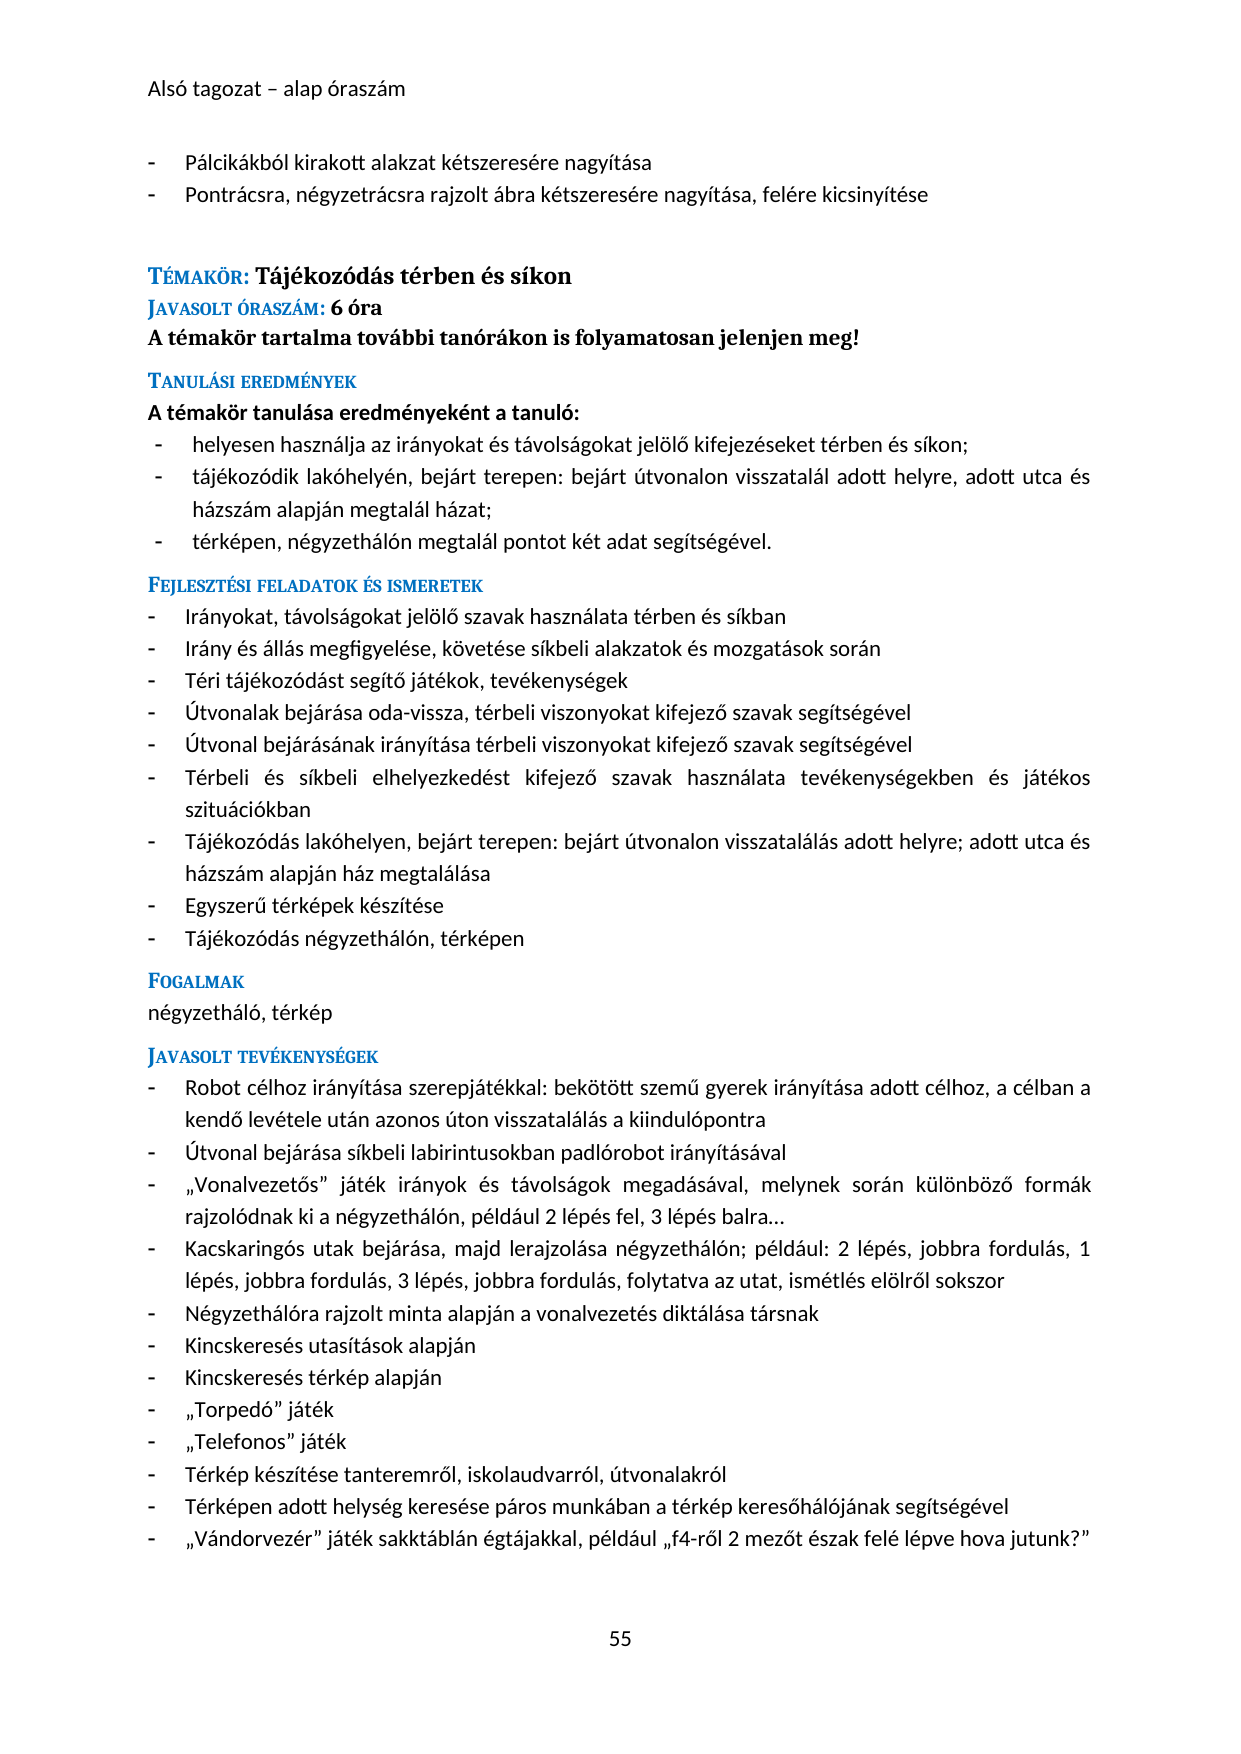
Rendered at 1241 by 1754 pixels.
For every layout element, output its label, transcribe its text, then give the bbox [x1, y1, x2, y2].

list Tájékozódás négyzethálón, térképen [148, 924, 1093, 952]
list Egyszerű térképek készítése [148, 891, 1093, 919]
list „Telefonos” játék [148, 1427, 1093, 1456]
list Kacskaringós utak bejárása, majd lerajzolása négyzethálón; például: 2 lépés, jobbra fordulás, 1 lépés, jobbra fordulás, 3 lépés, jobbra fordulás, folytatva az utat, ismétlés elölről sokszor [148, 1234, 1093, 1294]
list Négyzethálóra rajzolt minta alapján a vonalvezetés diktálása társnak [148, 1299, 1093, 1327]
subtitle Fogalmak [148, 968, 1093, 995]
subtitle Fejlesztési feladatok és ismeretek [148, 572, 1093, 598]
list Útvonal bejárása síkbeli labirintusokban padlórobot irányításával [148, 1138, 1093, 1166]
list tájékozódik lakóhelyén, bejárt terepen: bejárt útvonalon visszatalál adott helyre, adott utca és házszám alapján megtalál házat; [154, 462, 1093, 523]
subtitle A témakör tartalma további tanórákon is folyamatosan jelenjen meg! [148, 325, 1093, 352]
list Útvonalak bejárása oda-vissza, térbeli viszonyokat kifejező szavak segítségével [148, 698, 1093, 726]
text Javasolt óraszám: 6 óra [148, 295, 1093, 321]
list Térképen adott helység keresése páros munkában a térkép keresőhálójának segítségével [148, 1492, 1093, 1520]
list „Vándorvezér” játék sakktáblán égtájakkal, például „f4-ről 2 mezőt észak felé lépve hova jutunk?” [148, 1524, 1093, 1552]
list Útvonal bejárásának irányítása térbeli viszonyokat kifejező szavak segítségével [148, 731, 1093, 758]
text négyzetháló, térkép [148, 998, 1093, 1027]
list Kincskeresés utasítások alapján [148, 1331, 1093, 1359]
list Tájékozódás lakóhelyen, bejárt terepen: bejárt útvonalon visszatalálás adott helyre; adott utca és házszám alapján ház megtalálása [148, 827, 1093, 887]
list Térbeli és síkbeli elhelyezkedést kifejező szavak használata tevékenységekben és játékos szituációkban [148, 763, 1093, 823]
subtitle Javasolt tevékenységek [148, 1043, 1093, 1069]
list Térkép készítése tanteremről, iskolaudvarról, útvonalakról [148, 1460, 1093, 1488]
text Témakör: Tájékozódás térben és síkon [148, 262, 1093, 291]
list Robot célhoz irányítása szerepjátékkal: bekötött szemű gyerek irányítása adott célhoz, a célban a kendő levétele után azonos úton visszatalálás a kiindulópontra [148, 1073, 1093, 1134]
subtitle Tanulási eredmények [148, 368, 1093, 394]
list Téri tájékozódást segítő játékok, tevékenységek [148, 666, 1093, 694]
list térképen, négyzethálón megtalál pontot két adat segítségével. [154, 527, 1093, 555]
list „Torpedó” játék [148, 1395, 1093, 1423]
text A témakör tanulása eredményeként a tanuló: [148, 398, 1093, 426]
list „Vonalvezetős” játék irányok és távolságok megadásával, melynek során különböző formák rajzolódnak ki a négyzethálón, például 2 lépés fel, 3 lépés balra… [148, 1170, 1093, 1230]
list helyesen használja az irányokat és távolságokat jelölő kifejezéseket térben és síkon; [154, 430, 1093, 458]
list Kincskeresés térkép alapján [148, 1363, 1093, 1391]
list Pontrácsra, négyzetrácsra rajzolt ábra kétszeresére nagyítása, felére kicsinyítése [148, 180, 1093, 208]
list Pálcikákból kirakott alakzat kétszeresére nagyítása [148, 148, 1093, 176]
list Irány és állás megfigyelése, követése síkbeli alakzatok és mozgatások során [148, 634, 1093, 662]
list Irányokat, távolságokat jelölő szavak használata térben és síkban [148, 602, 1093, 630]
